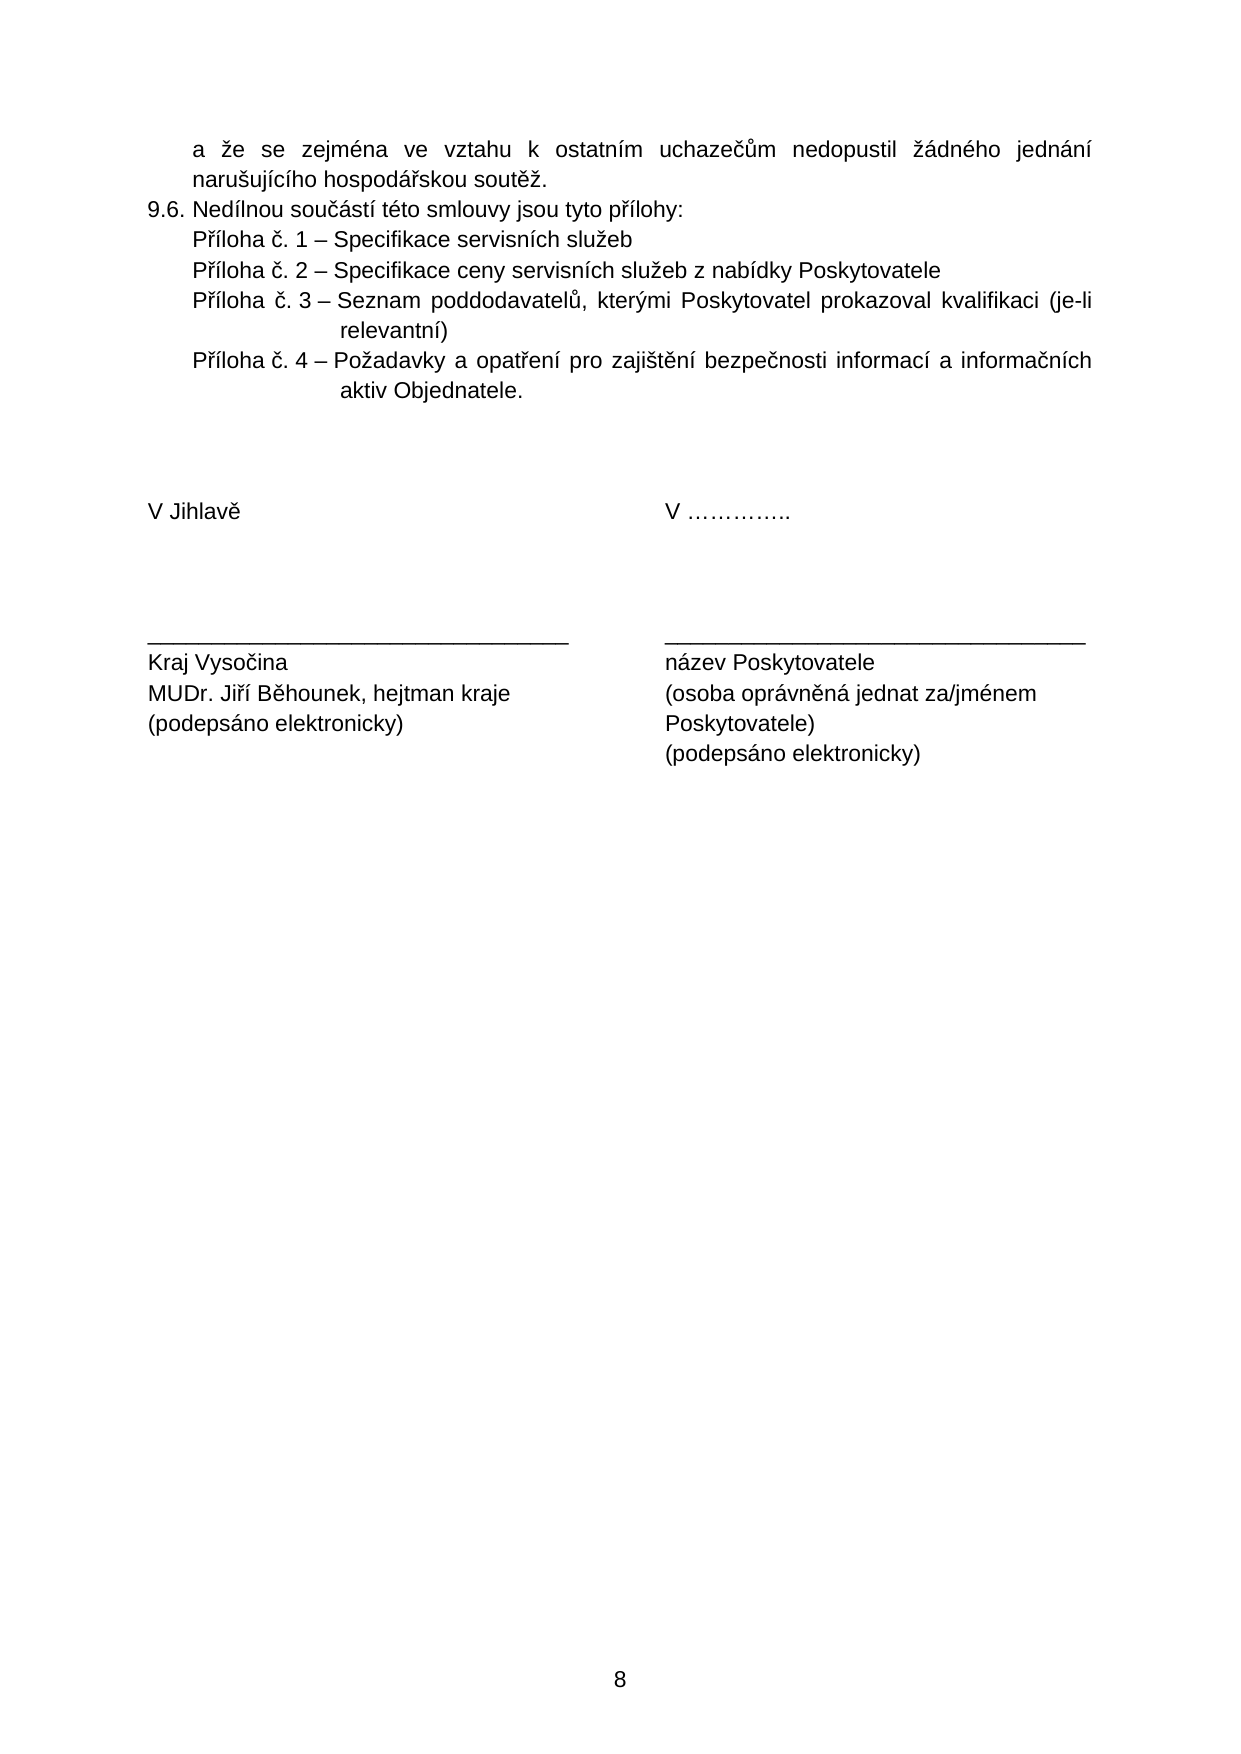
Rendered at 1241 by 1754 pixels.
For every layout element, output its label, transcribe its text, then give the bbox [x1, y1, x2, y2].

text (podepsáno elektronicky) [148, 740, 1092, 766]
text Kraj Vysočina název Poskytovatele [148, 649, 1092, 676]
list Nedílnou součástí této smlouvy jsou tyto přílohy: [147, 196, 1092, 223]
text _________________________________ _________________________________ [148, 619, 1092, 646]
text Příloha č. 2 – Specifikace ceny servisních služeb z nabídky Poskytovatele [192, 257, 1092, 283]
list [147, 136, 1092, 192]
text V Jihlavě V ………….. [148, 498, 1092, 525]
text Příloha č. 4 – Požadavky a opatření pro zajištění bezpečnosti informací a informačních aktiv Objednatele. [192, 347, 1092, 404]
text (podepsáno elektronicky) Poskytovatele) [148, 710, 1092, 736]
text Příloha č. 1 – Specifikace servisních služeb [192, 226, 1092, 253]
text MUDr. Jiří Běhounek, hejtman kraje (osoba oprávněná jednat za/jménem [148, 679, 1092, 706]
text Příloha č. 3 – Seznam poddodavatelů, kterými Poskytovatel prokazoval kvalifikaci (je-li relevantní) [192, 287, 1092, 343]
